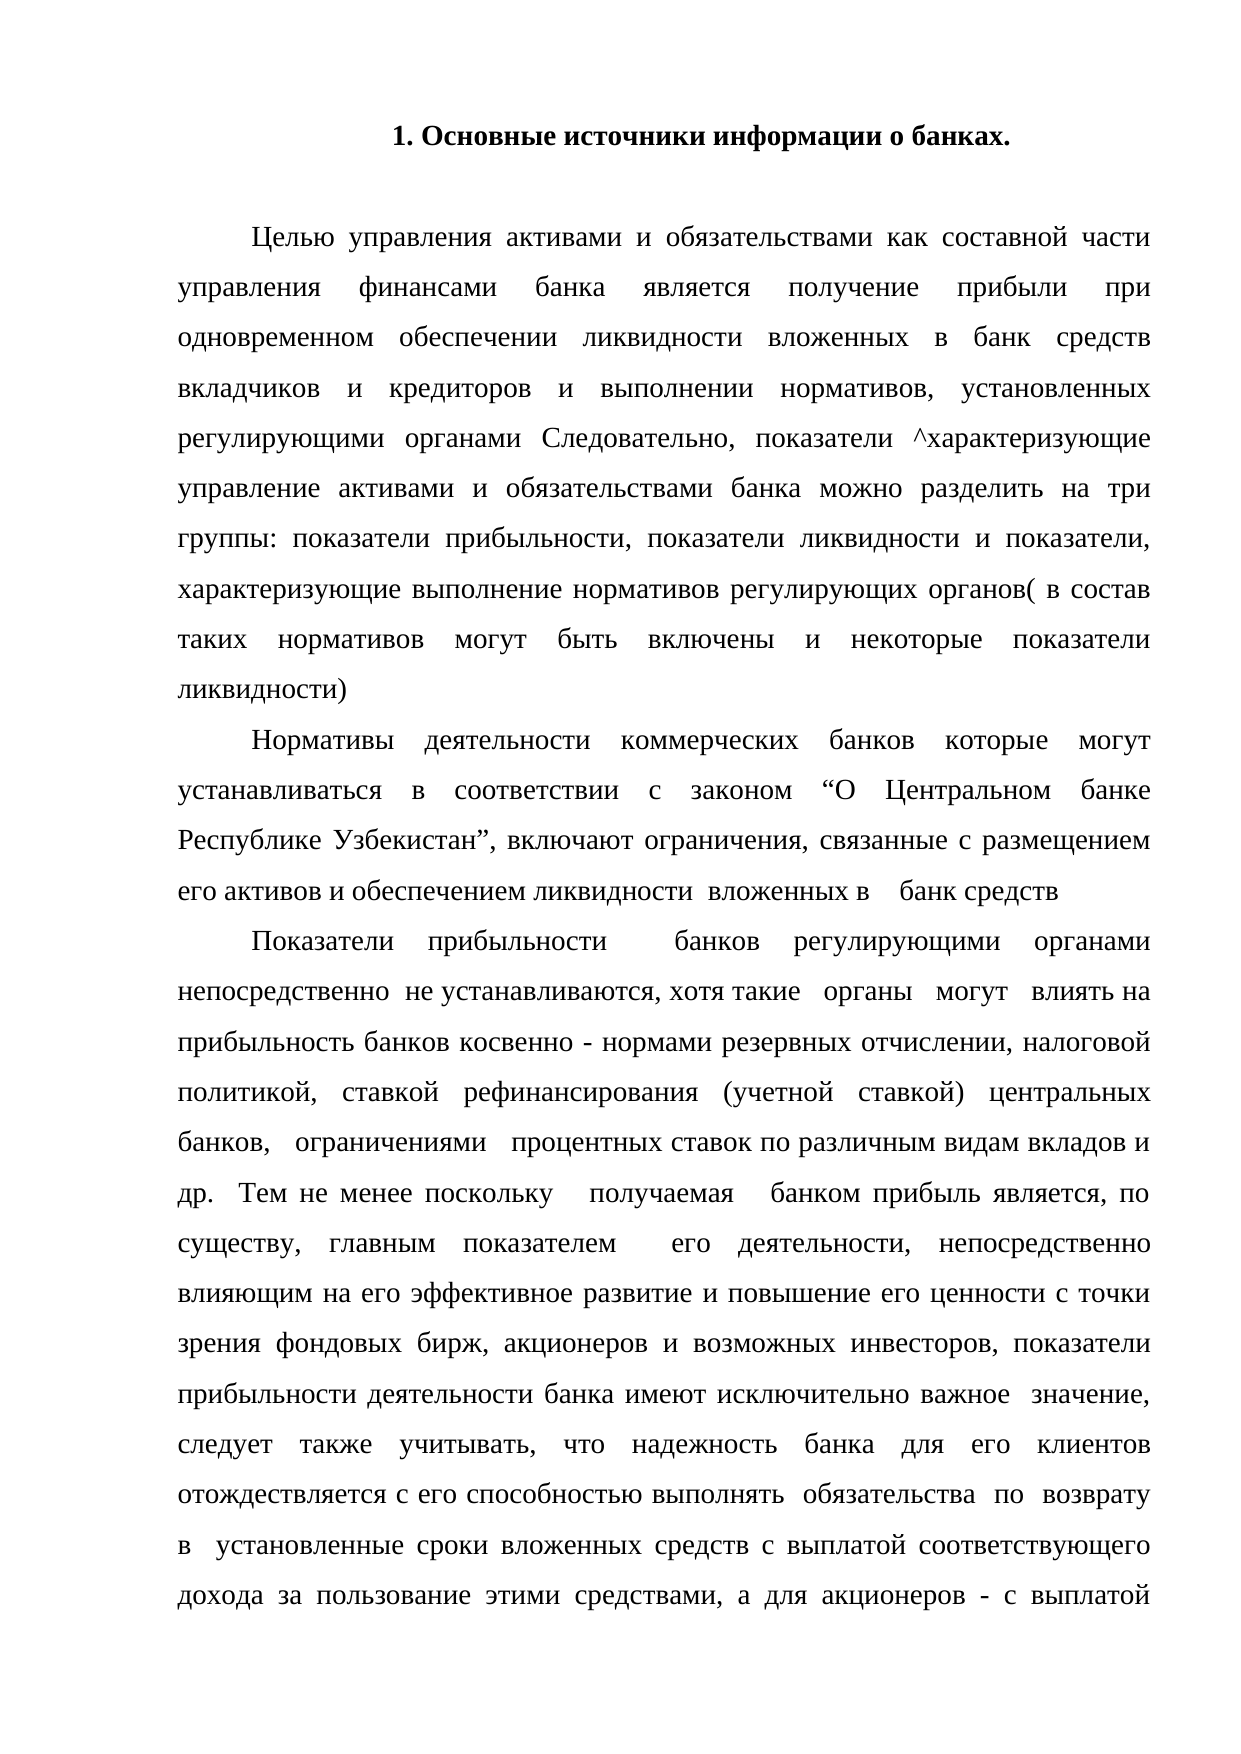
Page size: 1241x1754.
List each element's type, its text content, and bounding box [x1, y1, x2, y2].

text 1. Основные источники информации о банках. [177, 118, 1152, 152]
text Целью управления активами и обязательствами как составной части управления финансами банка является получение прибыли при одновременном обеспечении ликвидности вложенных в банк средств вкладчиков и кредиторов и выполнении нормативов, установленных регулирующими органами Следовательно, показатели ^характеризующие управление активами и обязательствами банка можно разделить на три группы: показатели прибыльности, показатели ликвидности и показатели, характеризующие выполнение нормативов регулирующих органов( в состав таких нормативов могут быть включены и некоторые показатели ликвидности) [177, 219, 1152, 705]
text Нормативы деятельности коммерческих банков которые могут устанавливаться в соответствии с законом “О Центральном банке Республике Узбекистан”, включают ограничения, связанные с размещением его активов и обеспечением ликвидности вложенных в банк средств [177, 722, 1152, 906]
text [177, 923, 1152, 1611]
